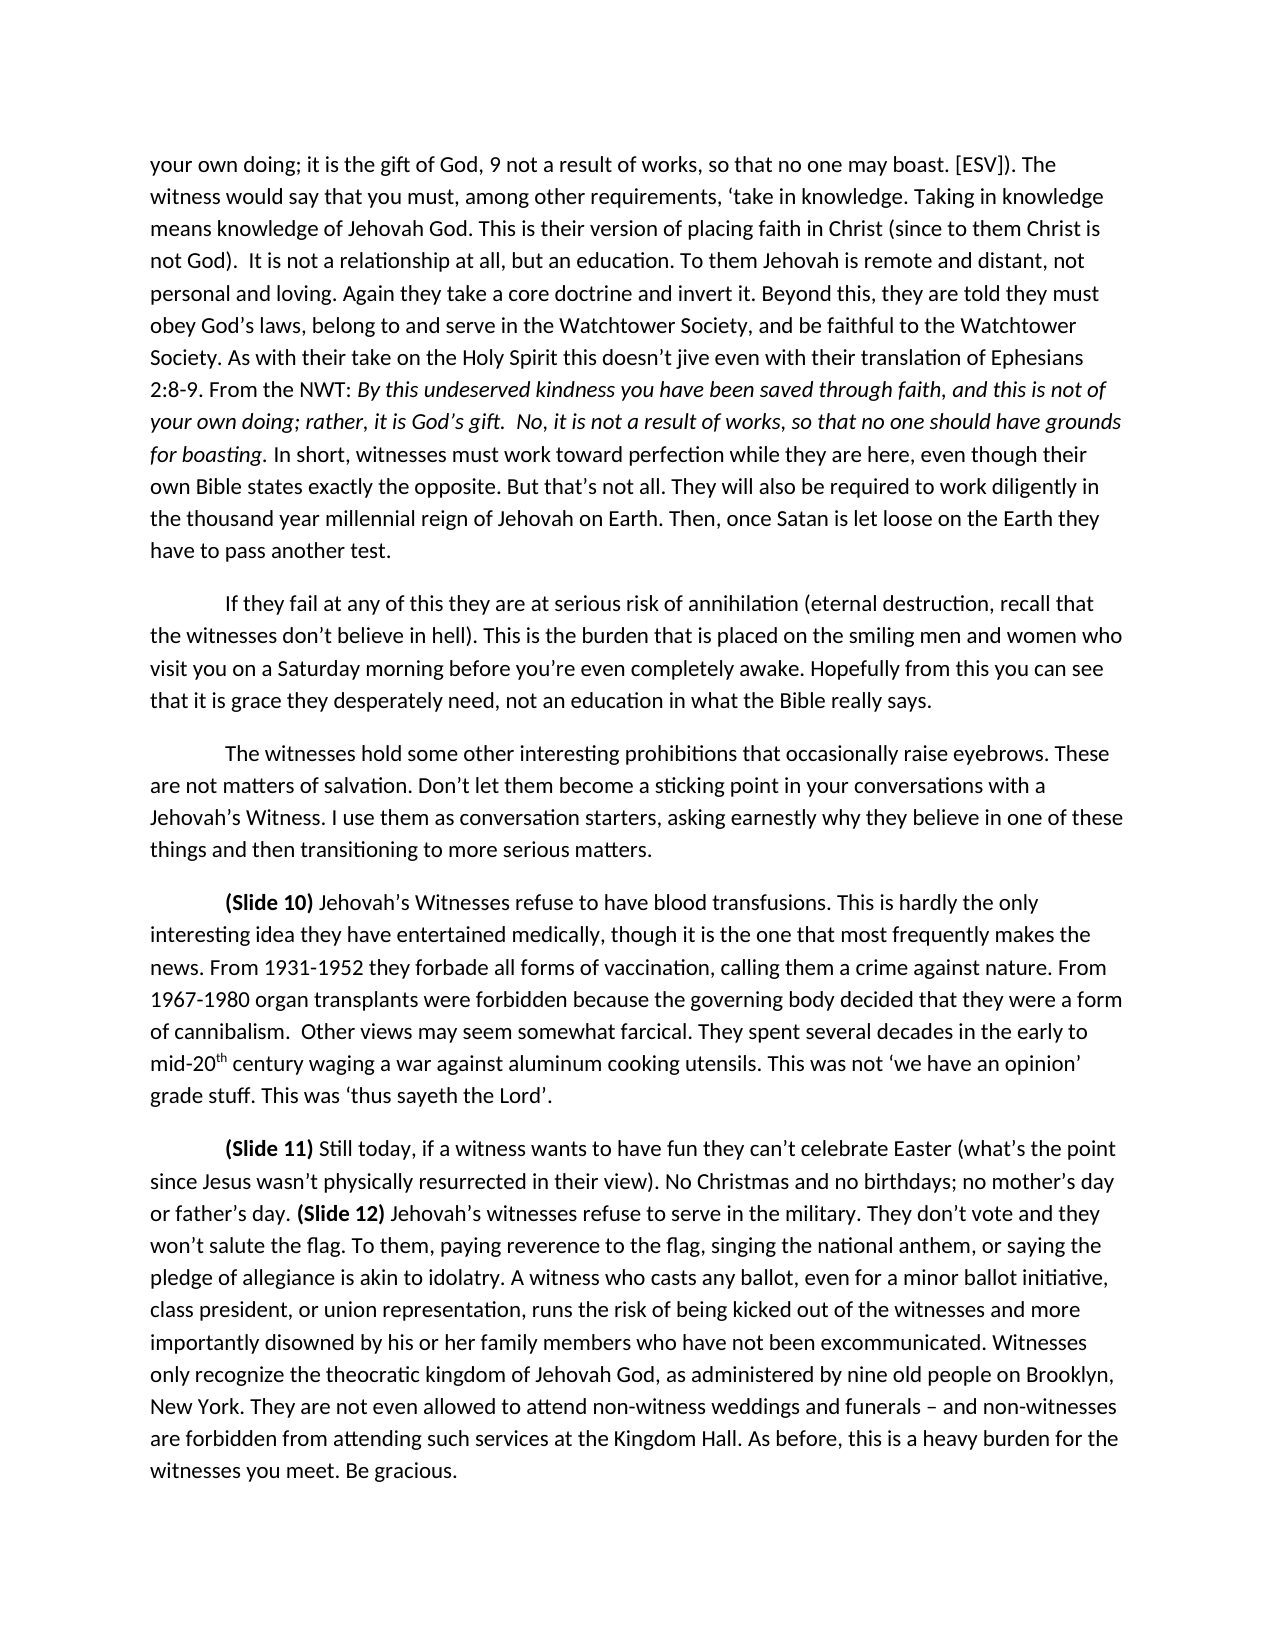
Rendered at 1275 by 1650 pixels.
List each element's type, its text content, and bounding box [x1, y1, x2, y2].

text (Slide 10) Jehovah’s Witnesses refuse to have blood transfusions. This is hardly the only interesting idea they have entertained medically, though it is the one that most frequently makes the news. From 1931-1952 they forbade all forms of vaccination, calling them a crime against nature. From 1967-1980 organ transplants were forbidden because the governing body decided that they were a form of cannibalism. Other views may seem somewhat farcical. They spent several decades in the early to mid-20th century waging a war against aluminum cooking utensils. This was not ‘we have an opinion’ grade stuff. This was ‘thus sayeth the Lord’. [150, 888, 1125, 1109]
text The witnesses hold some other interesting prohibitions that occasionally raise eyebrows. These are not matters of salvation. Don’t let them become a sticking point in your conversations with a Jehovah’s Witness. I use them as conversation starters, asking earnestly why they believe in one of these things and then transitioning to more serious matters. [150, 739, 1125, 863]
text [150, 150, 1125, 564]
text (Slide 11) Still today, if a witness wants to have fun they can’t celebrate Easter (what’s the point since Jesus wasn’t physically resurrected in their view). No Christmas and no birthdays; no mother’s day or father’s day. (Slide 12) Jehovah’s witnesses refuse to serve in the military. They don’t vote and they won’t salute the flag. To them, paying reverence to the flag, singing the national anthem, or saying the pledge of allegiance is akin to idolatry. A witness who casts any ballot, even for a minor ballot initiative, class president, or union representation, runs the risk of being kicked out of the witnesses and more importantly disowned by his or her family members who have not been excommunicated. Witnesses only recognize the theocratic kingdom of Jehovah God, as administered by nine old people on Brooklyn, New York. They are not even allowed to attend non-witness weddings and funerals – and non-witnesses are forbidden from attending such services at the Kingdom Hall. As before, this is a heavy burden for the witnesses you meet. Be gracious. [150, 1134, 1125, 1484]
text If they fail at any of this they are at serious risk of annihilation (eternal destruction, recall that the witnesses don’t believe in hell). This is the burden that is placed on the smiling men and women who visit you on a Saturday morning before you’re even completely awake. Hopefully from this you can see that it is grace they desperately need, not an education in what the Bible really says. [150, 589, 1125, 714]
